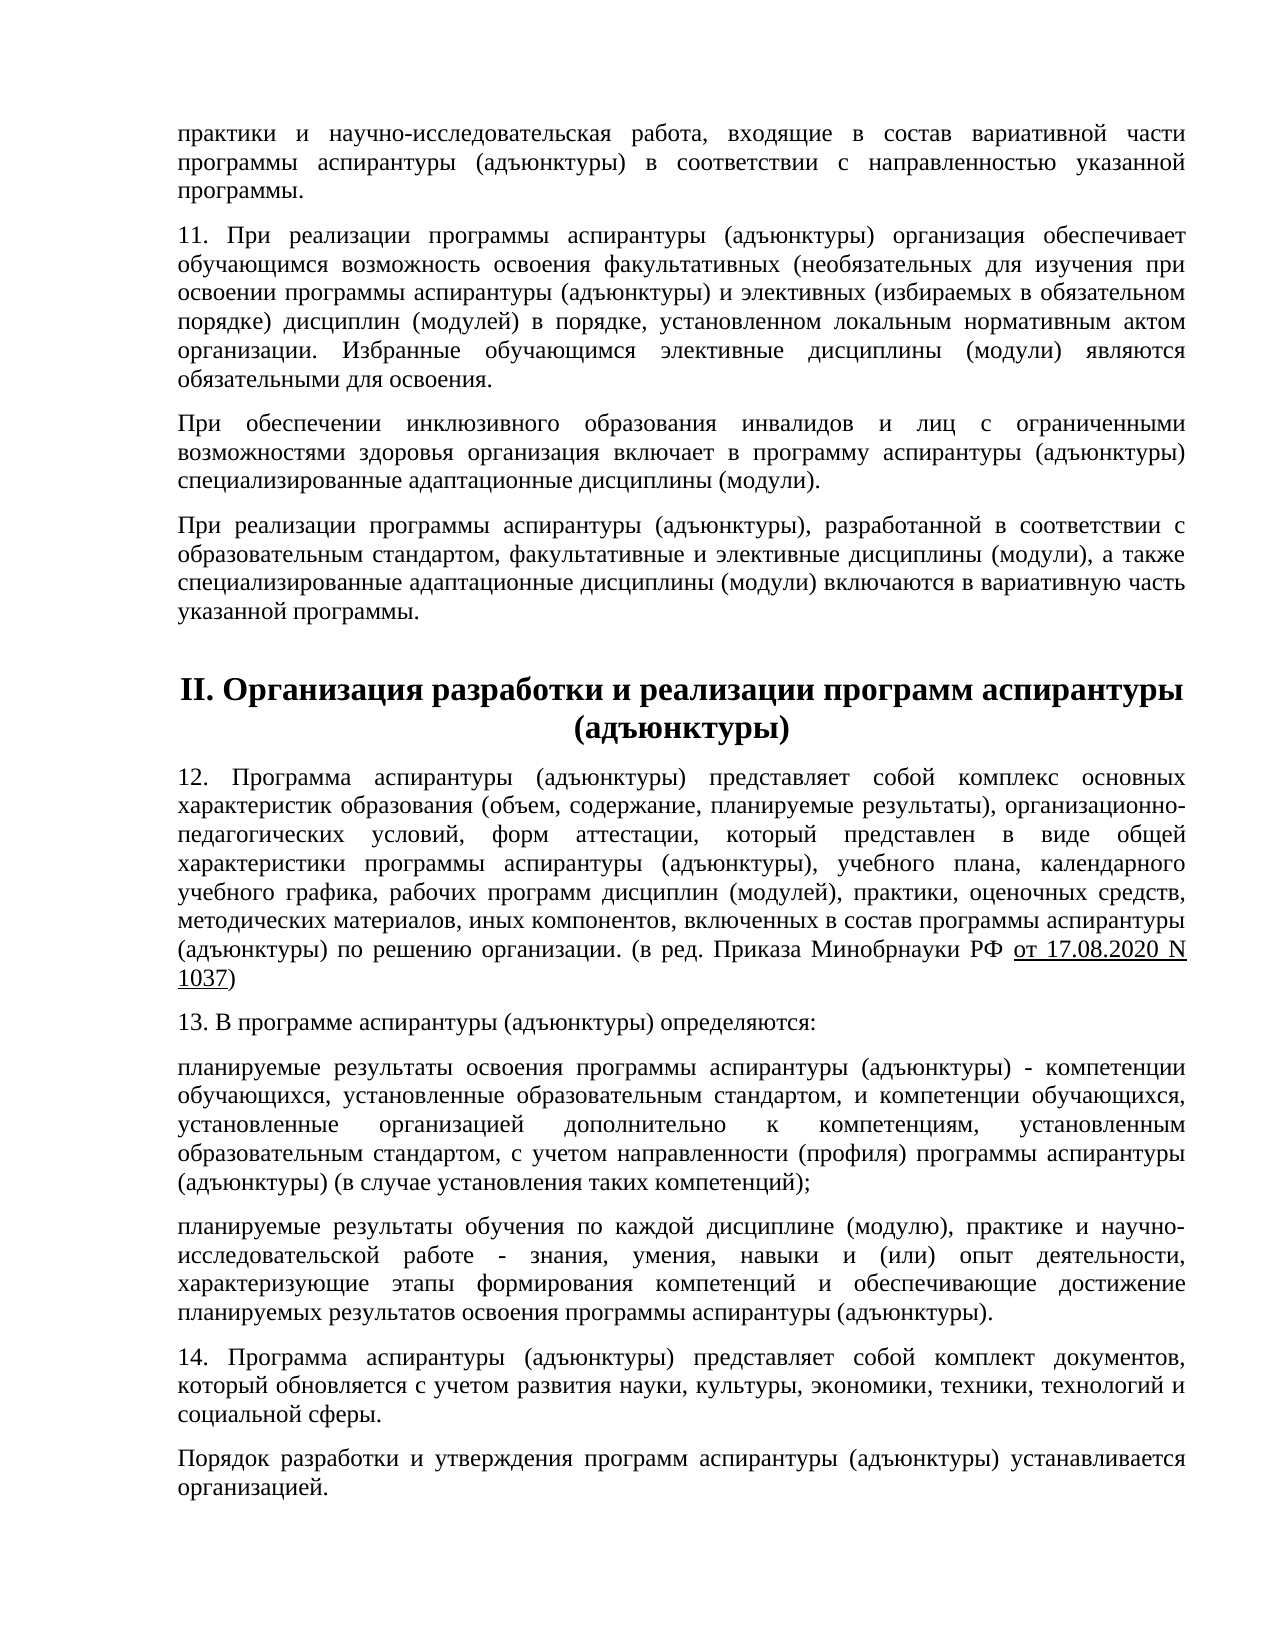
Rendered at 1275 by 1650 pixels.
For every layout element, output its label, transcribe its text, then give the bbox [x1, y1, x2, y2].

text 14. Программа аспирантуры (адъюнктуры) представляет собой комплект документов, который обновляется с учетом развития науки, культуры, экономики, техники, технологий и социальной сферы. [177, 1342, 1186, 1428]
text 11. При реализации программы аспирантуры (адъюнктуры) организация обеспечивает обучающимся возможность освоения факультативных (необязательных для изучения при освоении программы аспирантуры (адъюнктуры) и элективных (избираемых в обязательном порядке) дисциплин (модулей) в порядке, установленном локальным нормативным актом организации. Избранные обучающимся элективные дисциплины (модули) являются обязательными для освоения. [177, 220, 1186, 392]
text 13. В программе аспирантуры (адъюнктуры) определяются: [177, 1007, 1186, 1036]
text При обеспечении инклюзивного образования инвалидов и лиц с ограниченными возможностями здоровья организация включает в программу аспирантуры (адъюнктуры) специализированные адаптационные дисциплины (модули). [177, 408, 1186, 494]
text При реализации программы аспирантуры (адъюнктуры), разработанной в соответствии с образовательным стандартом, факультативные и элективные дисциплины (модули), а также специализированные адаптационные дисциплины (модули) включаются в вариативную часть указанной программы. [177, 510, 1186, 625]
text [177, 118, 1186, 204]
text планируемые результаты освоения программы аспирантуры (адъюнктуры) - компетенции обучающихся, установленные образовательным стандартом, и компетенции обучающихся, установленные организацией дополнительно к компетенциям, установленным образовательным стандартом, с учетом направленности (профиля) программы аспирантуры (адъюнктуры) (в случае установления таких компетенций); [177, 1052, 1186, 1195]
text планируемые результаты обучения по каждой дисциплине (модулю), практике и научно-исследовательской работе - знания, умения, навыки и (или) опыт деятельности, характеризующие этапы формирования компетенций и обеспечивающие достижение планируемых результатов освоения программы аспирантуры (адъюнктуры). [177, 1211, 1186, 1326]
text II. Организация разработки и реализации программ аспирантуры (адъюнктуры) [177, 669, 1186, 746]
text 12. Программа аспирантуры (адъюнктуры) представляет собой комплекс основных характеристик образования (объем, содержание, планируемые результаты), организационно-педагогических условий, форм аттестации, который представлен в виде общей характеристики программы аспирантуры (адъюнктуры), учебного плана, календарного учебного графика, рабочих программ дисциплин (модулей), практики, оценочных средств, методических материалов, иных компонентов, включенных в состав программы аспирантуры (адъюнктуры) по решению организации. (в ред. Приказа Минобрнауки РФ от 17.08.2020 N 1037) [177, 762, 1186, 992]
text Порядок разработки и утверждения программ аспирантуры (адъюнктуры) устанавливается организацией. [177, 1443, 1186, 1501]
